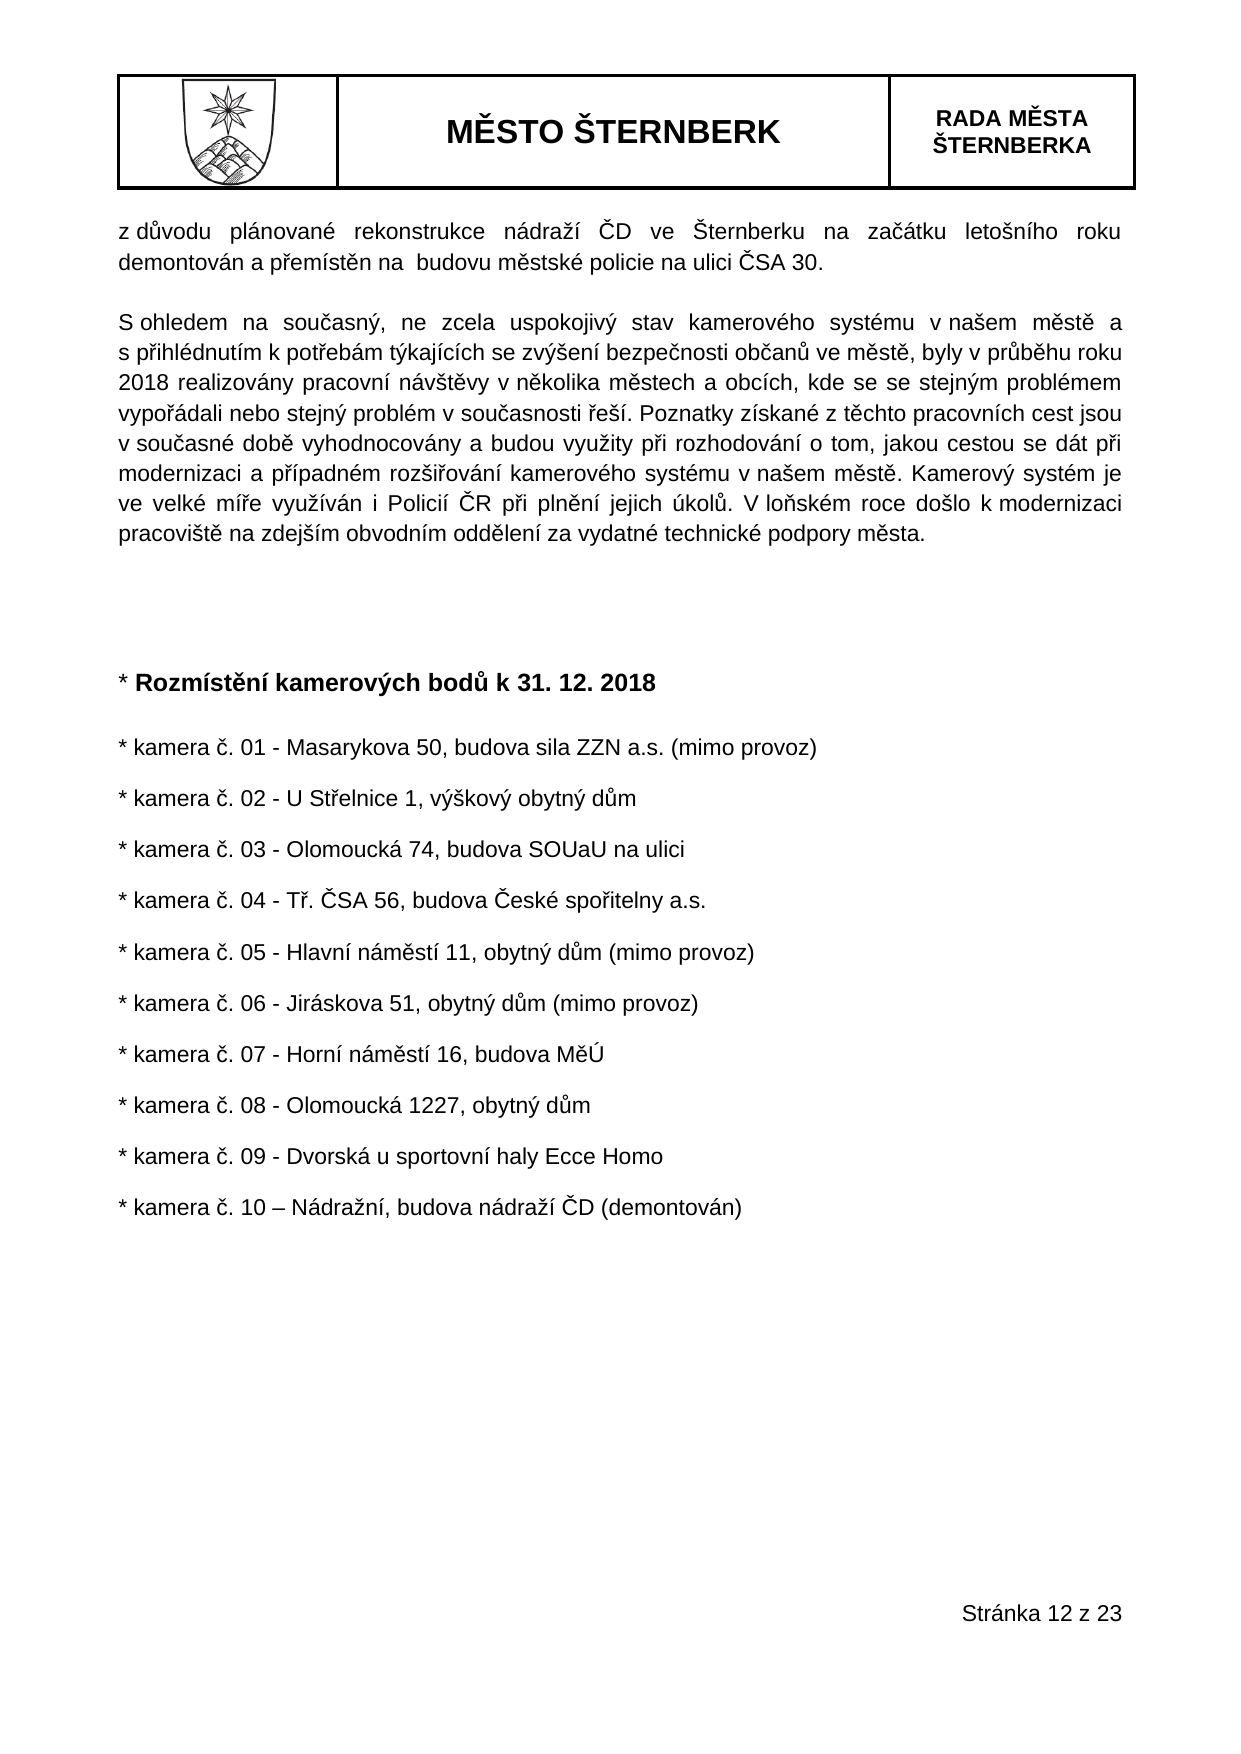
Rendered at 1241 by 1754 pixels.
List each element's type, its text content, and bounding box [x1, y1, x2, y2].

text * kamera č. 04 - Tř. ČSA 56, budova České spořitelny a.s. [118, 887, 1122, 914]
text * kamera č. 01 - Masarykova 50, budova sila ZZN a.s. (mimo provoz) [118, 734, 1122, 761]
text * kamera č. 05 - Hlavní náměstí 11, obytný dům (mimo provoz) [118, 938, 1122, 965]
picture [179, 77, 277, 186]
text * Rozmístění kamerových bodů k 31. 12. 2018 [118, 668, 1122, 697]
text * kamera č. 06 - Jiráskova 51, obytný dům (mimo provoz) [118, 989, 1122, 1016]
text * kamera č. 02 - U Střelnice 1, výškový obytný dům [118, 785, 1122, 812]
text * kamera č. 10 – Nádražní, budova nádraží ČD (demontován) [118, 1194, 1122, 1220]
text * kamera č. 03 - Olomoucká 74, budova SOUaU na ulici [118, 836, 1122, 863]
text * kamera č. 08 - Olomoucká 1227, obytný dům [118, 1092, 1122, 1118]
text S ohledem na současný, ne zcela uspokojivý stav kamerového systému v našem městě a s přihlédnutím k potřebám týkajících se zvýšení bezpečnosti občanů ve městě, byly v průběhu roku 2018 realizovány pracovní návštěvy v několika městech a obcích, kde se se stejným problémem vypořádali nebo stejný problém v současnosti řeší. Poznatky získané z těchto pracovních cest jsou v současné době vyhodnocovány a budou využity při rozhodování o tom, jakou cestou se dát při modernizaci a případném rozšiřování kamerového systému v našem městě. Kamerový systém je ve velké míře využíván i Policií ČR při plnění jejich úkolů. V loňském roce došlo k modernizaci pracoviště na zdejším obvodním oddělení za vydatné technické podpory města. [118, 309, 1122, 547]
text * kamera č. 09 - Dvorská u sportovní haly Ecce Homo [118, 1143, 1122, 1169]
text * kamera č. 07 - Horní náměstí 16, budova MěÚ [118, 1041, 1122, 1067]
